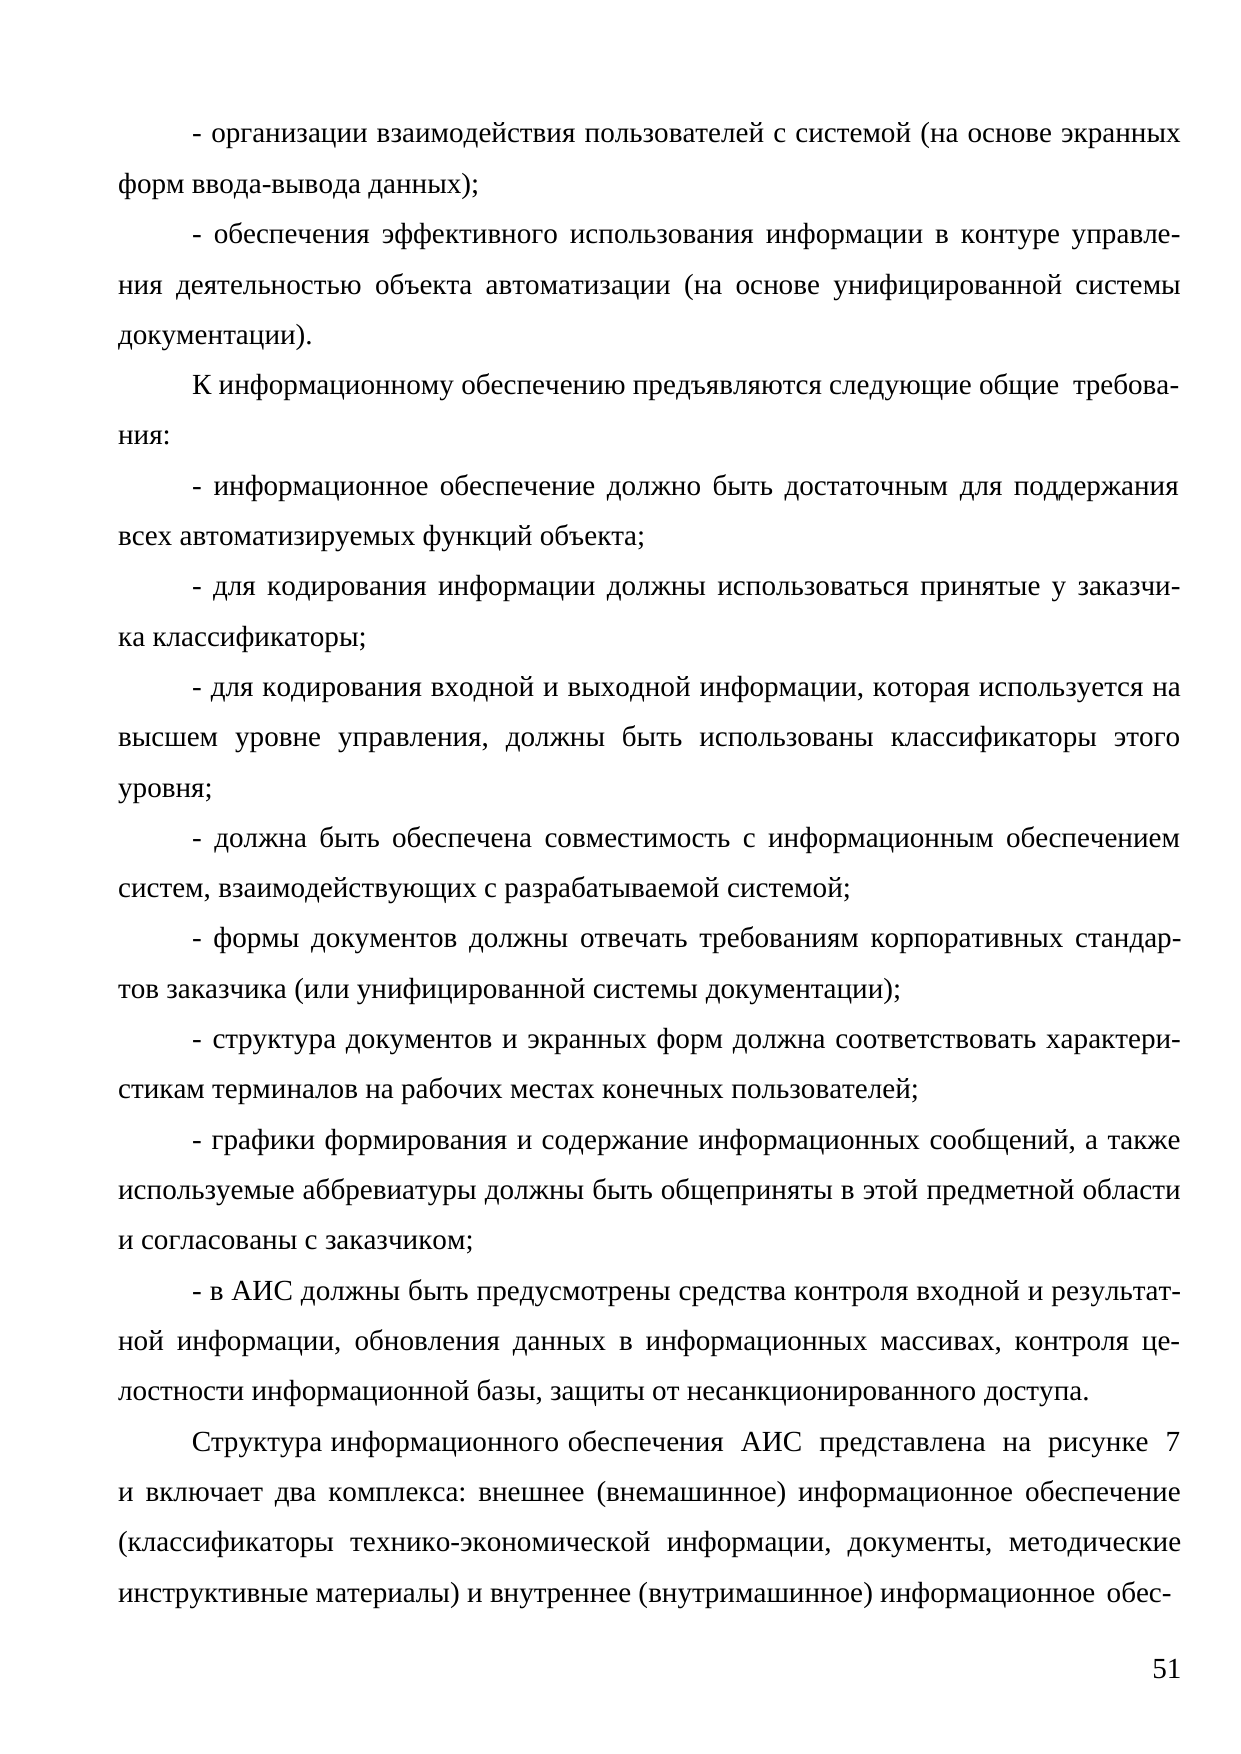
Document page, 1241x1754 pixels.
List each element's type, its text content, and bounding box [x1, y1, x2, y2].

text ния: [118, 417, 1207, 451]
list для кодирования входной и выходной информации, которая используется на высшем уровне управления, должны быть использованы классификаторы этого уровня; [118, 669, 1182, 803]
list графики формирования и содержание информационных сообщений, а также используемые аббревиатуры должны быть общеприняты в этой предметной области и согласованы с заказчиком; [118, 1122, 1182, 1256]
list информационное обеспечение должно быть достаточным для поддержания [192, 468, 1207, 501]
list должна быть обеспечена совместимость с информационным обеспечением систем, взаимодействующих с разрабатываемой системой; [118, 820, 1181, 904]
text Структура информационного обеспечения АИС представлена на рисунке 7 и включает два комплекса: внешнее (внемашинное) информационное обеспечение (классификаторы технико-экономической информации, документы, методические инструктивные материалы) и внутреннее (внутримашинное) информационное обес- [118, 1424, 1182, 1608]
list обеспечения эффективного использования информации в контуре управле- ния деятельностью объекта автоматизации (на основе унифицированной системы документации). [118, 217, 1182, 351]
list формы документов должны отвечать требованиям корпоративных стандар- тов заказчика (или унифицированной системы документации); [118, 921, 1182, 1004]
text всех автоматизируемых функций объекта; [118, 518, 1207, 551]
list для кодирования информации должны использоваться принятые у заказчи- ка классификаторы; [118, 568, 1182, 652]
list в АИС должны быть предусмотрены средства контроля входной и результат- ной информации, обновления данных в информационных массивах, контроля це- лостности информационной базы, защиты от несанкционированного доступа. [118, 1273, 1182, 1407]
list структура документов и экранных форм должна соответствовать характери- стикам терминалов на рабочих местах конечных пользователей; [118, 1021, 1182, 1105]
text К информационному обеспечению предъявляются следующие общие требова- [192, 367, 1207, 401]
list организации взаимодействия пользователей с системой (на основе экранных форм ввода-вывода данных); [118, 115, 1181, 199]
